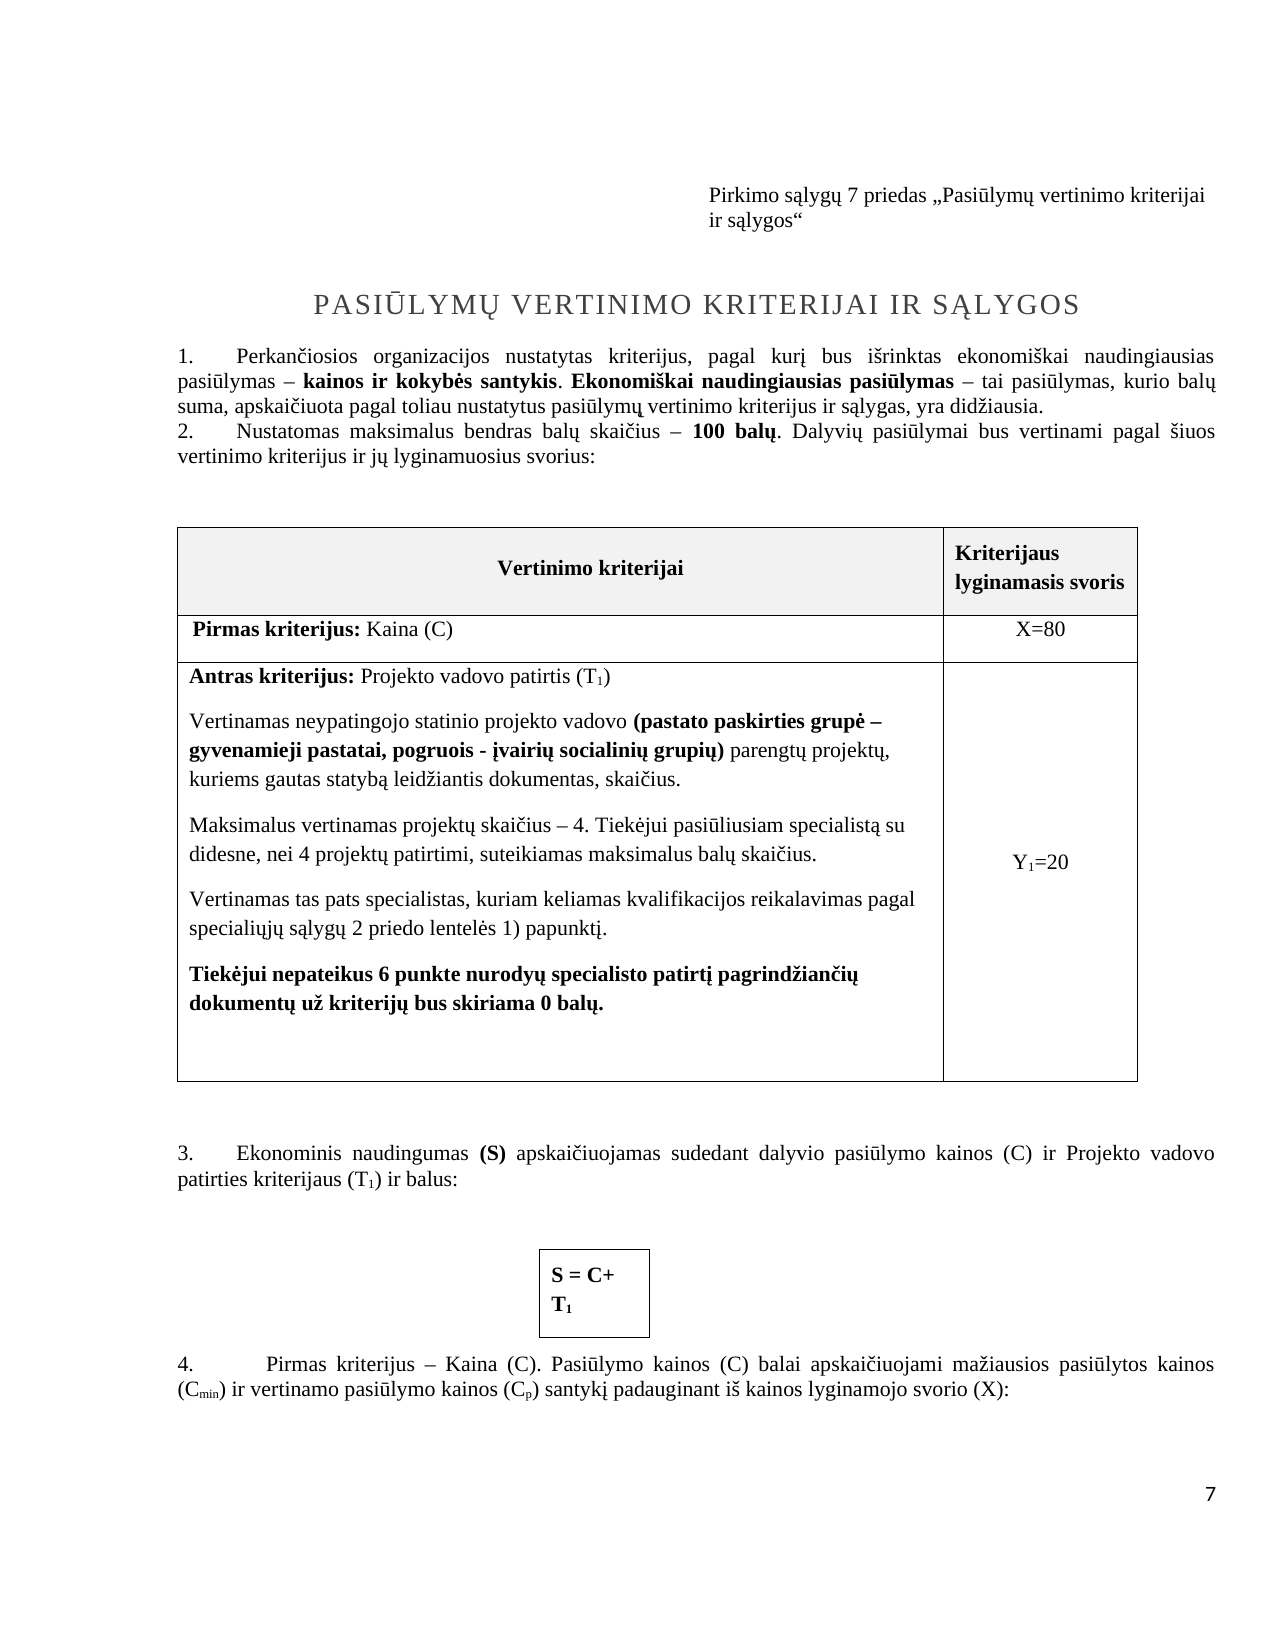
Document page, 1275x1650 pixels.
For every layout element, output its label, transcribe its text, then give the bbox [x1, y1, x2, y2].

table_cell X=80 [944, 616, 1137, 662]
list Ekonominis naudingumas (S) apskaičiuojamas sudedant dalyvio pasiūlymo kainos (C) ir Projekto vadovo patirties kriterijaus (T1) ir balus: [177, 1140, 1216, 1191]
list Perkančiosios organizacijos nustatytas kriterijus, pagal kurį bus išrinktas ekonomiškai naudingiausias pasiūlymas – kainos ir kokybės santykis. Ekonomiškai naudingiausias pasiūlymas – tai pasiūlymas, kurio balų suma, apskaičiuota pagal toliau nustatytus pasiūlymų̨ vertinimo kriterijus ir sąlygas, yra didžiausia. [177, 343, 1216, 418]
table_cell Antras kriterijus: Projekto vadovo patirtis (T1) Vertinamas neypatingojo statinio projekto vadovo (pastato paskirties grupė – gyvenamieji pastatai, pogruois - įvairių socialinių grupių) parengtų projektų, kuriems gautas statybą leidžiantis dokumentas, skaičius. Maksimalus vertinamas projektų skaičius – 4. Tiekėjui pasiūliusiam specialistą su didesne, nei 4 projektų patirtimi, suteikiamas maksimalus balų skaičius. Vertinamas tas pats specialistas, kuriam keliamas kvalifikacijos reikalavimas pagal specialiųjų sąlygų 2 priedo lentelės 1) papunktį. Tiekėjui nepateikus 6 punkte nurodyų specialisto patirtį pagrindžiančių dokumentų už kriterijų bus skiriama 0 balų. [178, 663, 943, 1081]
table_header Kriterijaus lyginamasis svoris [944, 528, 1137, 615]
subtitle Pirkimo sąlygų 7 priedas „Pasiūlymų vertinimo kriterijai ir sąlygos“ [709, 182, 1216, 232]
list Pirmas kriterijus – Kaina (C). Pasiūlymo kainos (C) balai apskaičiuojami mažiausios pasiūlytos kainos (Cmin) ir vertinamo pasiūlymo kainos (Cp) santykį padauginant iš kainos lyginamojo svorio (X): [177, 1351, 1216, 1401]
table_cell Y1=20 [944, 663, 1137, 1081]
table_header Vertinimo kriterijai [178, 528, 943, 615]
table_header S = C+ T1 [540, 1250, 649, 1337]
text PASIŪLYMŲ VERTINIMO KRITERIJAI ir Sąlygos [177, 287, 1216, 321]
list Nustatomas maksimalus bendras balų skaičius – 100 balų. Dalyvių pasiūlymai bus vertinami pagal šiuos vertinimo kriterijus ir jų lyginamuosius svorius: [177, 418, 1216, 469]
table_cell Pirmas kriterijus: Kaina (C) [178, 616, 943, 662]
